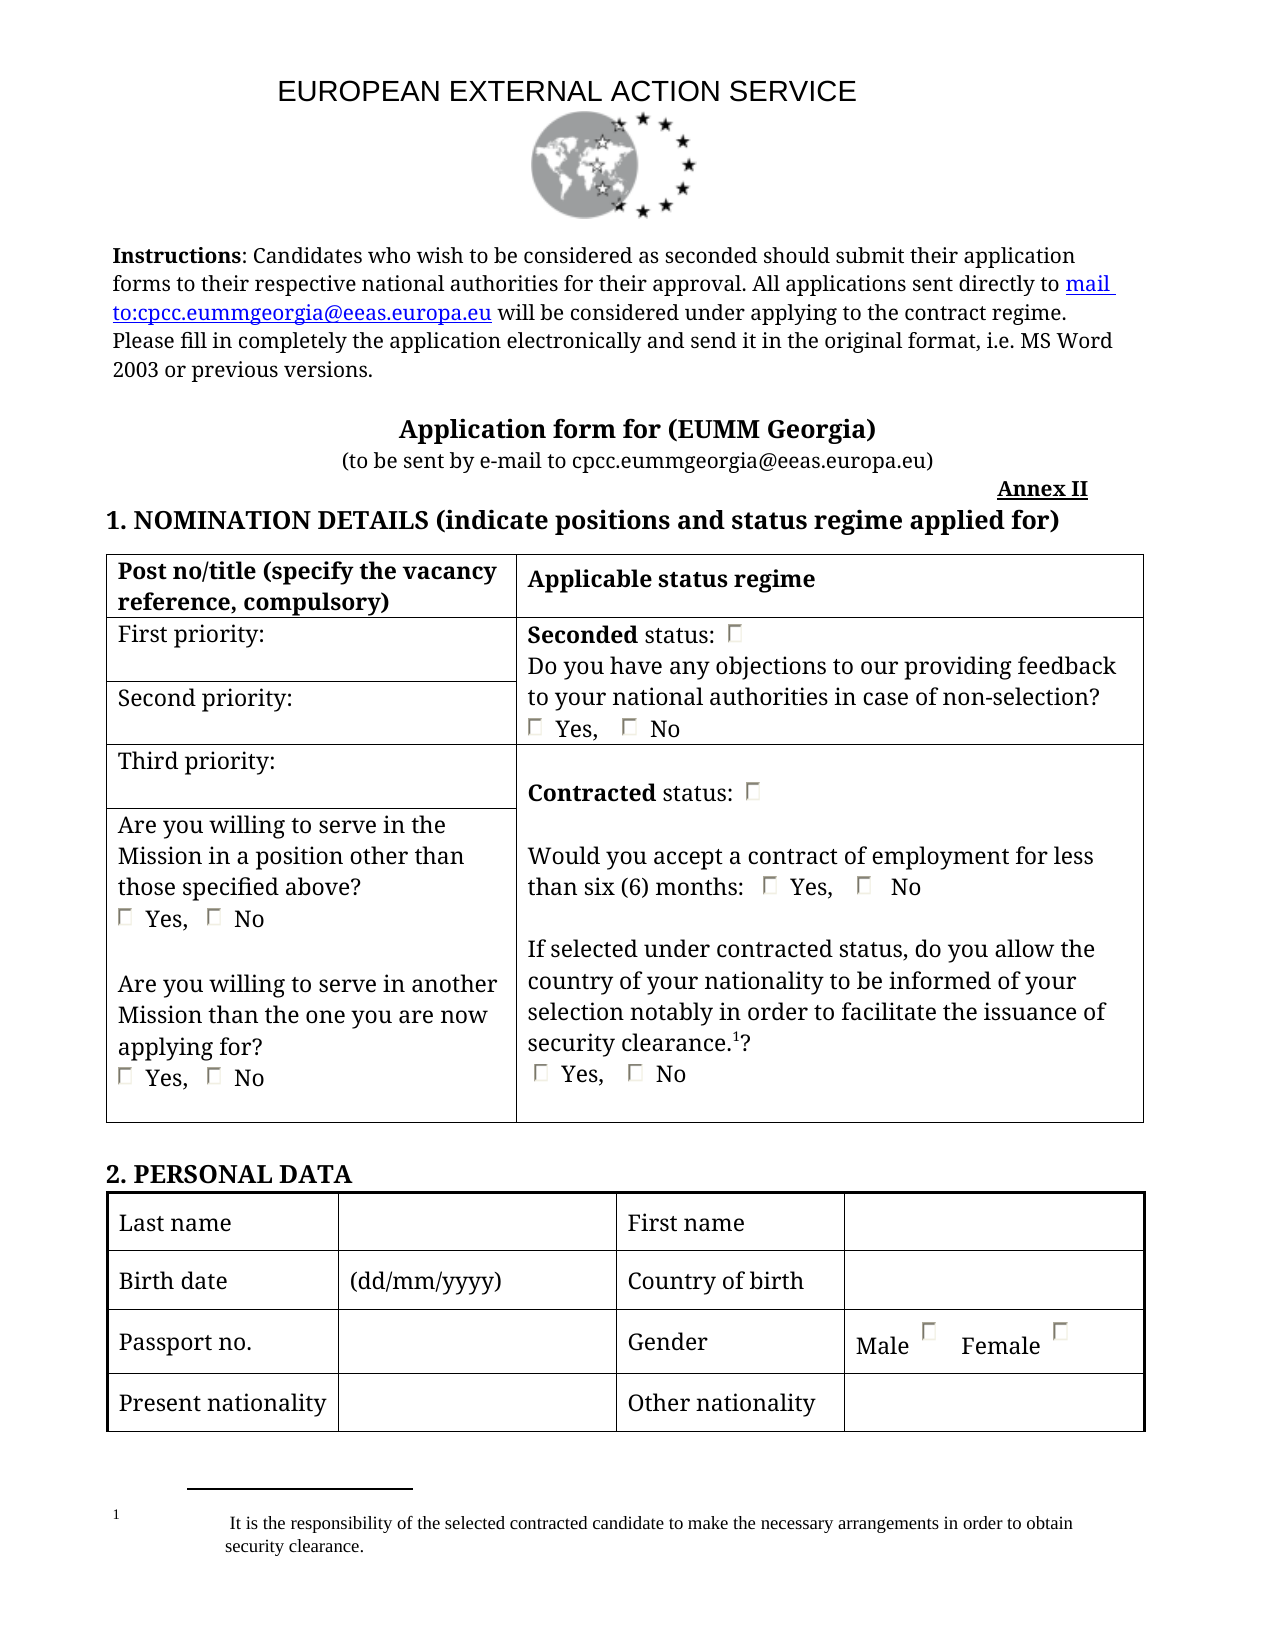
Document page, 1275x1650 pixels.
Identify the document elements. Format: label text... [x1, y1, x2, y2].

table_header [99, 503, 1153, 1432]
text Annex II [187, 474, 1088, 503]
text Application form for (EUMM Georgia) [187, 412, 1088, 446]
picture [531, 111, 697, 219]
text Instructions: Candidates who wish to be considered as seconded should submit their application forms to their respective national authorities for their approval. All applications sent directly to mail to:cpcc.eummgeorgia@eeas.europa.eu will be considered under applying to the contract regime. Please fill in completely the application electronically and send it in the original format, i.e. MS Word 2003 or previous versions. [112, 241, 1125, 383]
text (to be sent by e-mail to cpcc.eummgeorgia@eeas.europa.eu) [187, 446, 1088, 474]
